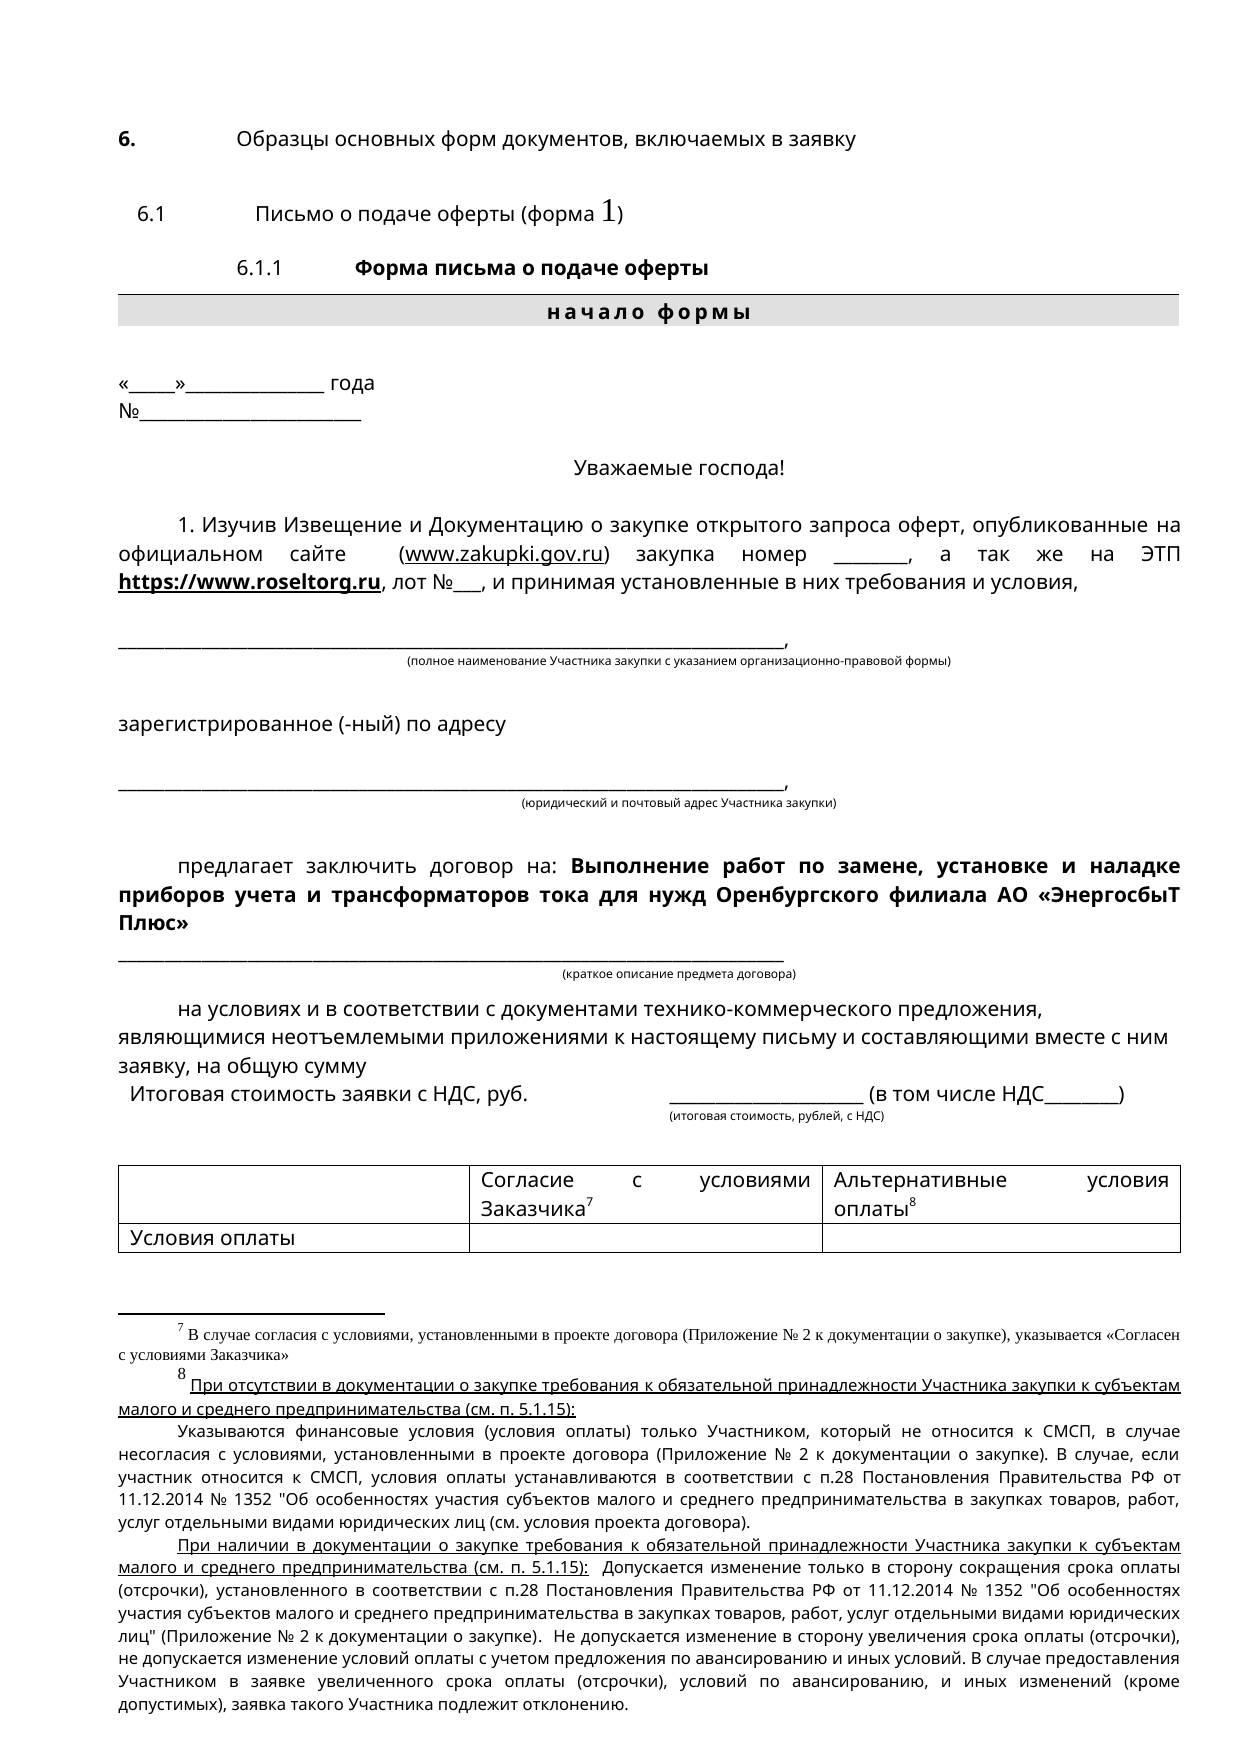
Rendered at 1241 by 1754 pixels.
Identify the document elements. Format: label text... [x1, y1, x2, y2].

text (полное наименование Участника закупки с указанием организационно-правовой формы) [118, 653, 1181, 681]
text ________________________________________________________________________ [118, 937, 1181, 965]
text Уважаемые господа! [118, 453, 1181, 482]
text (юридический и почтовый адрес Участника закупки) [118, 795, 1181, 823]
table_header Согласие с условиями Заказчика [470, 1166, 822, 1222]
text ________________________________________________________________________, [118, 624, 1181, 653]
table_header Альтернативные условия оплаты [823, 1166, 1180, 1222]
table_cell [823, 1224, 1180, 1252]
text зарегистрированное (-ный) по адресу [118, 709, 1181, 738]
text начало формы [118, 295, 1179, 326]
table_cell Условия оплаты [119, 1224, 469, 1252]
table_cell [470, 1224, 822, 1252]
text предлагает заключить договор на: Выполнение работ по замене, установке и наладке приборов учета и трансформаторов тока для нужд Оренбургского филиала АО «ЭнергосбыТ Плюс» [118, 852, 1181, 937]
table_header Итоговая стоимость заявки с НДС, руб. [118, 1079, 658, 1136]
text ________________________________________________________________________, [118, 766, 1181, 795]
text на условиях и в соответствии с документами технико-коммерческого предложения, являющимися неотъемлемыми приложениями к настоящему письму и составляющими вместе с ним заявку, на общую сумму [118, 994, 1181, 1079]
table_header [119, 1166, 469, 1222]
text «_____»_______________ года [118, 368, 635, 397]
text №________________________ [118, 397, 635, 425]
text 1. Изучив Извещение и Документацию о закупке открытого запроса оферт, опубликованные на официальном сайте (www.zakupki.gov.ru) закупка номер ________, а так же на ЭТП https://www.roseltorg.ru, лот №___, и принимая установленные в них требования и условия, [118, 510, 1181, 596]
list Форма письма о подаче оферты [236, 253, 1181, 282]
subtitle Письмо о подаче оферты (форма 1) [137, 190, 1181, 228]
table_header _____________________ (в том числе НДС________) (итоговая стоимость, рублей, с НДС) [658, 1079, 1198, 1136]
subtitle Образцы основных форм документов, включаемых в заявку [118, 124, 1181, 152]
text (краткое описание предмета договора) [118, 965, 1181, 994]
